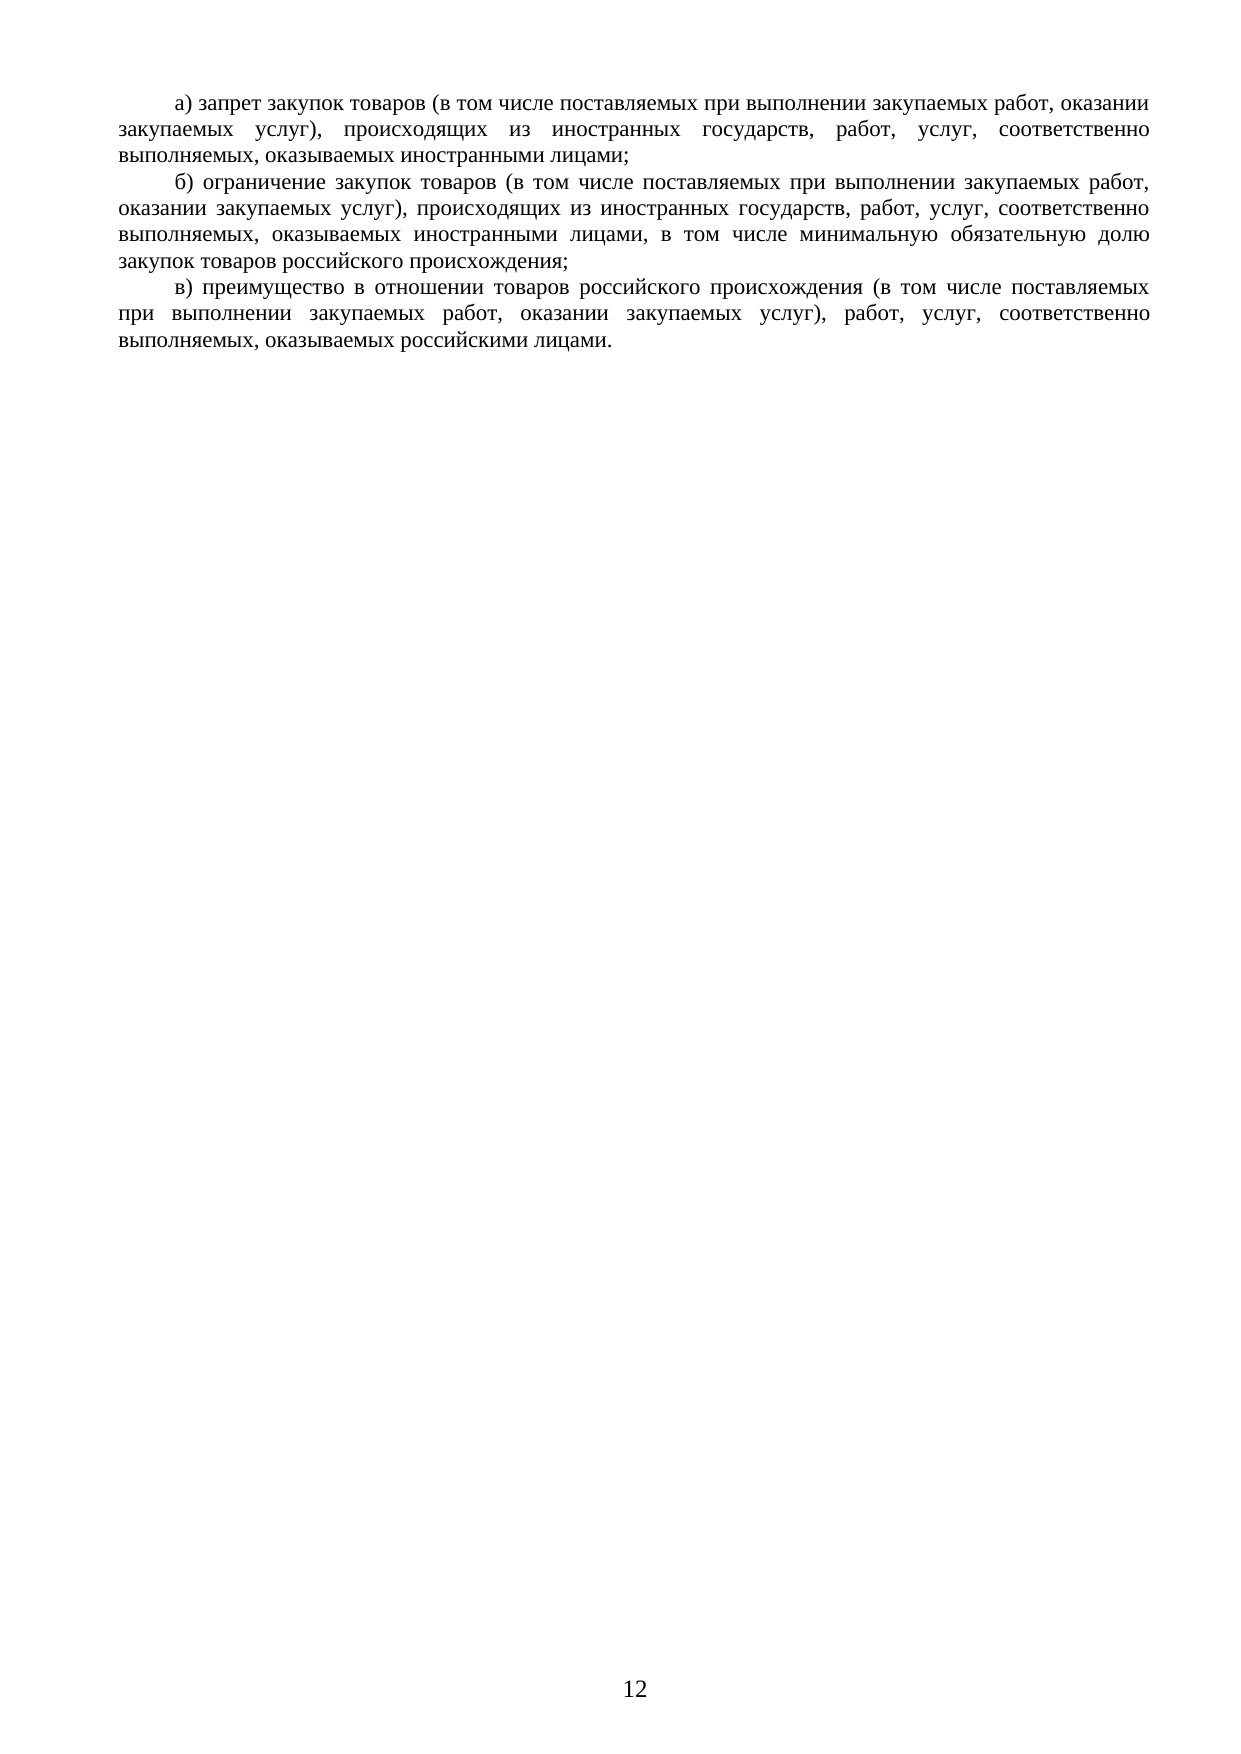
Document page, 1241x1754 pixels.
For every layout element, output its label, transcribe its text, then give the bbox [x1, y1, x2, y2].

text в) преимущество в отношении товаров российского происхождения (в том числе поставляемых при выполнении закупаемых работ, оказании закупаемых услуг), работ, услуг, соответственно выполняемых, оказываемых российскими лицами. [118, 273, 1152, 352]
text а) запрет закупок товаров (в том числе поставляемых при выполнении закупаемых работ, оказании закупаемых услуг), происходящих из иностранных государств, работ, услуг, соответственно выполняемых, оказываемых иностранными лицами; [118, 89, 1152, 168]
text б) ограничение закупок товаров (в том числе поставляемых при выполнении закупаемых работ, оказании закупаемых услуг), происходящих из иностранных государств, работ, услуг, соответственно выполняемых, оказываемых иностранными лицами, в том числе минимальную обязательную долю закупок товаров российского происхождения; [118, 168, 1152, 273]
